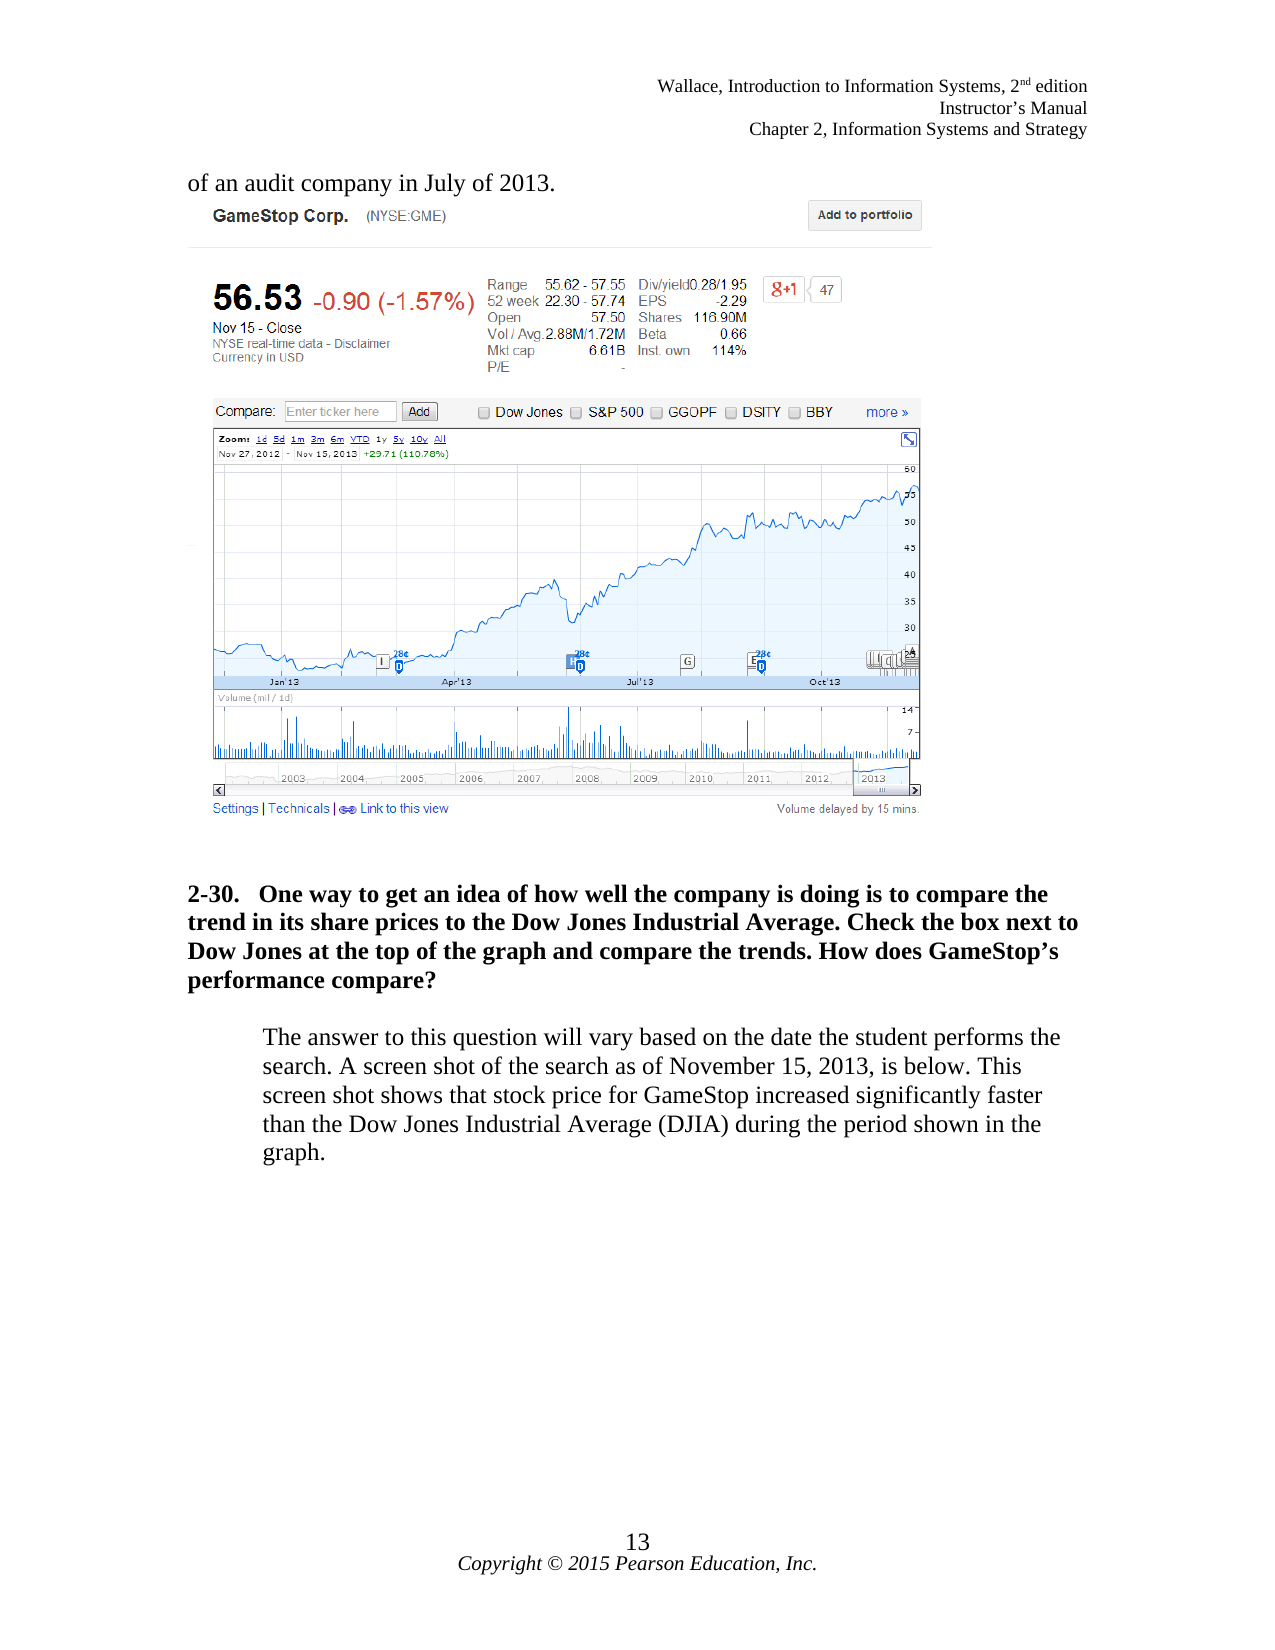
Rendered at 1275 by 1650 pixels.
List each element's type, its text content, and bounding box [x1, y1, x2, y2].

text 2-30. One way to get an idea of how well the company is doing is to compare the trend in its share prices to the Dow Jones Industrial Average. Check the box next to Dow Jones at the top of the graph and compare the trends. How does GameStop’s performance compare? [187, 879, 1087, 994]
text The answer to this question will vary based on the date the student performs the search. A screen shot of the search as of November 15, 2013, is below. This screen shot shows that stock price for GameStop increased significantly faster than the Dow Jones Industrial Average (DJIA) during the period shown in the graph. [187, 1022, 1087, 1166]
picture [187, 197, 932, 822]
